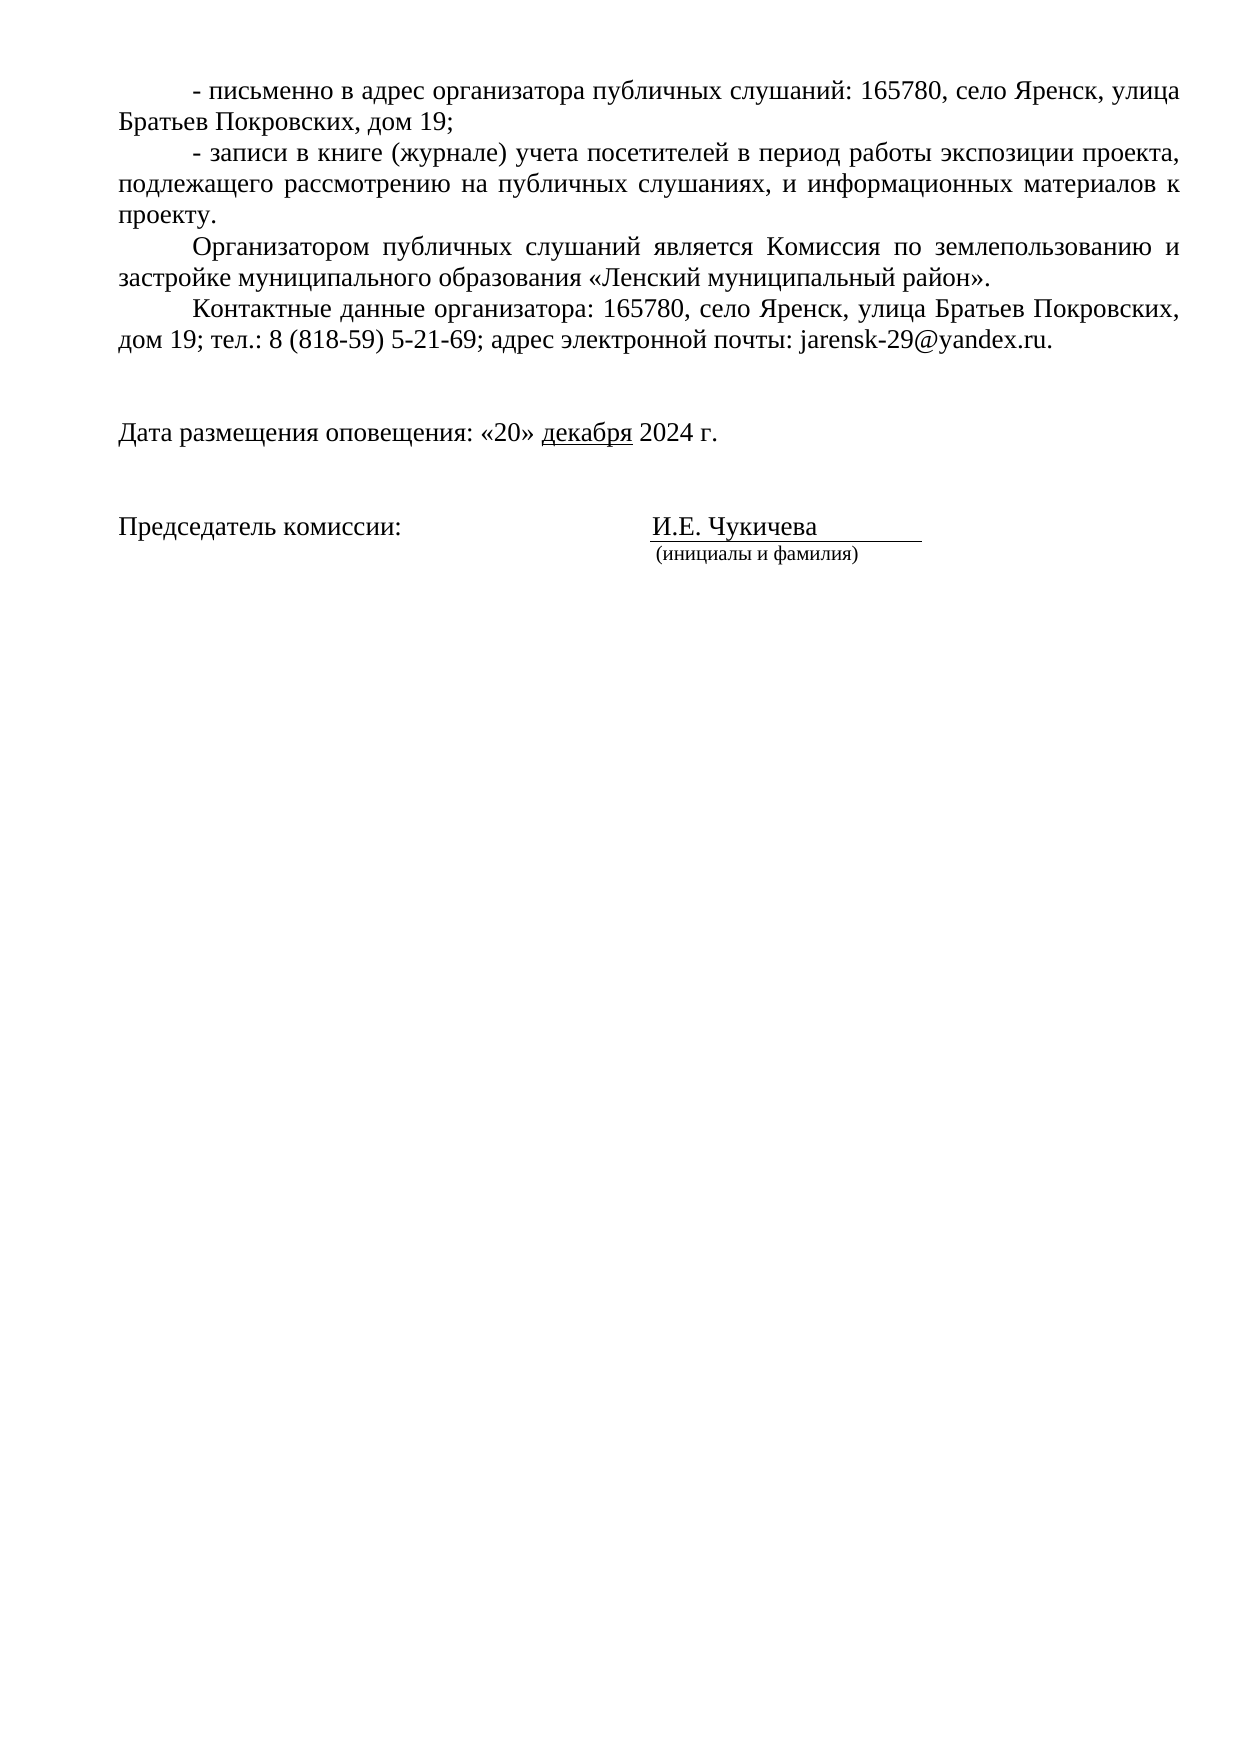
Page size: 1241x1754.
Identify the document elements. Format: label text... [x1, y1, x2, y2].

text Председатель комиссии: И.Е. Чукичева [118, 510, 1181, 541]
text - письменно в адрес организатора публичных слушаний: 165780, село Яренск, улица Братьев Покровских, дом 19; [118, 74, 1181, 136]
text Дата размещения оповещения: «20» декабря 2024 г. [118, 416, 1181, 448]
text - записи в книге (журнале) учета посетителей в период работы экспозиции проекта, подлежащего рассмотрению на публичных слушаниях, и информационных материалов к проекту. [118, 136, 1181, 229]
text Контактные данные организатора: 165780, село Яренск, улица Братьев Покровских, дом 19; тел.: 8 (818-59) 5-21-69; адрес электронной почты: jarensk-29@yandex.ru. [118, 292, 1181, 354]
text Организатором публичных слушаний является Комиссия по землепользованию и застройке муниципального образования «Ленский муниципальный район». [118, 229, 1181, 292]
text (инициалы и фамилия) [118, 541, 1181, 565]
